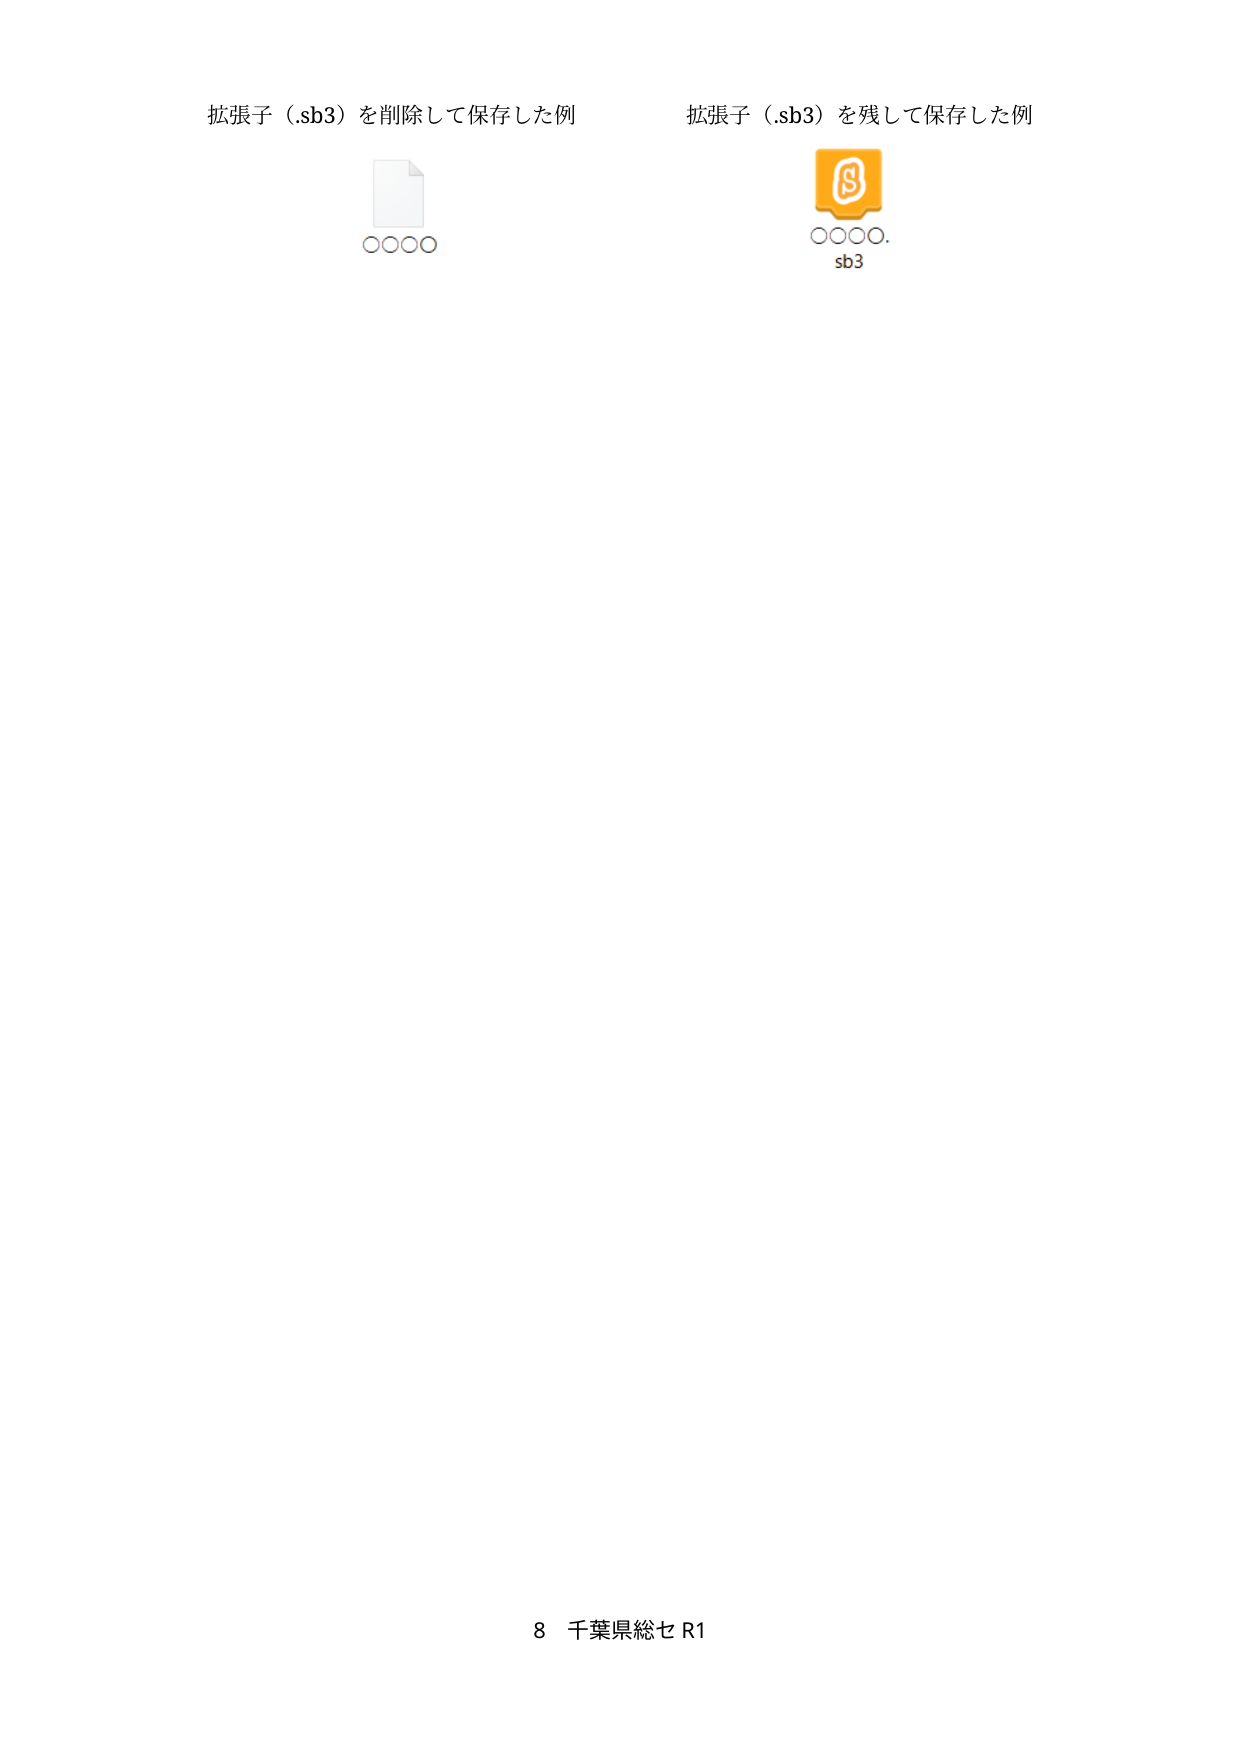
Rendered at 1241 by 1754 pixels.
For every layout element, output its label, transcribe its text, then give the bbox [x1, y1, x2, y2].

text 拡張子（.sb3）を削除して保存した例 拡張子（.sb3）を残して保存した例 [118, 96, 1122, 132]
picture [797, 140, 898, 277]
picture [344, 151, 447, 258]
